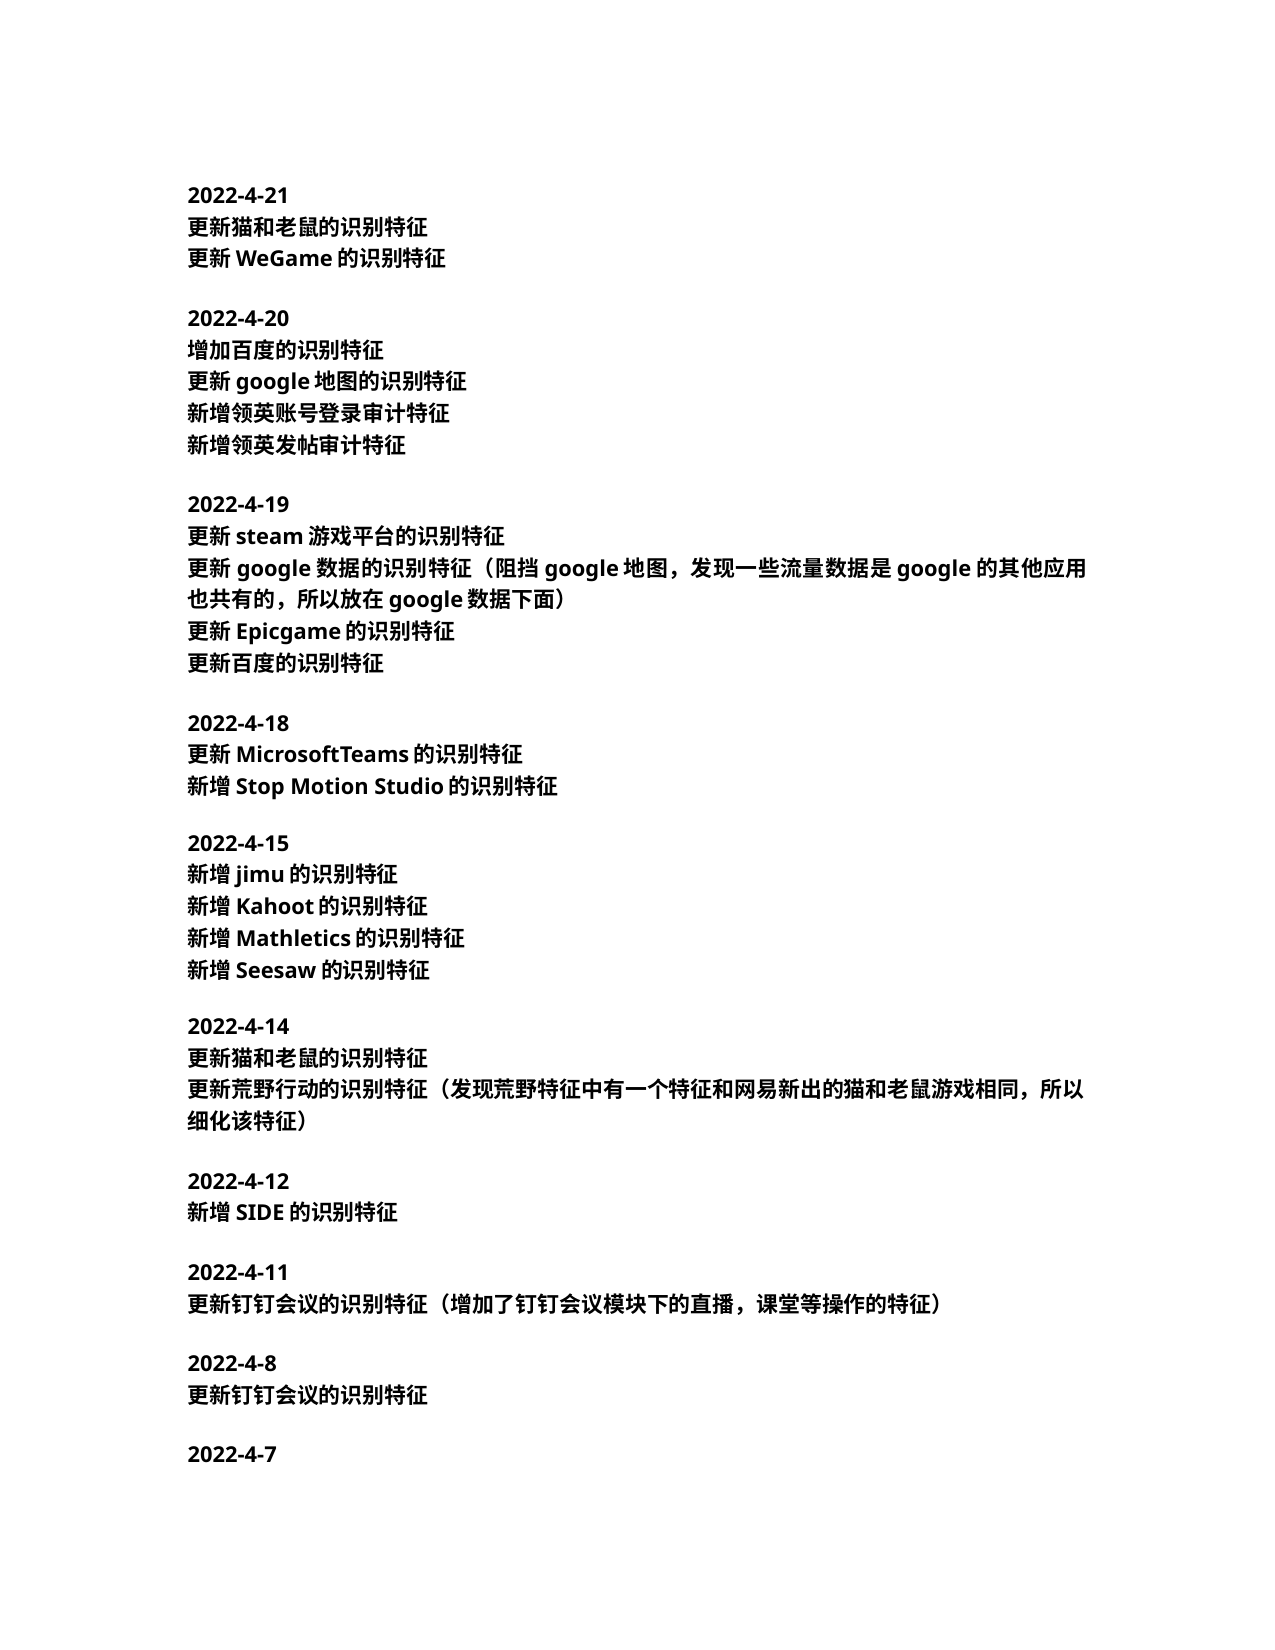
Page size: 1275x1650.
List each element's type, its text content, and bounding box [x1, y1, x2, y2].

text 更新google地图的识别特征 [187, 364, 1087, 396]
text 更新MicrosoftTeams的识别特征 [187, 737, 1087, 769]
text 更新Epicgame的识别特征 [187, 614, 1087, 646]
text 2022-4-8 [187, 1348, 1087, 1378]
text 新增jimu的识别特征 [187, 857, 1087, 889]
text 更新百度的识别特征 [187, 646, 1087, 678]
text 新增领英账号登录审计特征 [187, 396, 1087, 428]
text 新增Kahoot的识别特征 [187, 889, 1087, 921]
text 2022-4-19 [187, 489, 1087, 519]
text 更新荒野行动的识别特征（发现荒野特征中有一个特征和网易新出的猫和老鼠游戏相同，所以细化该特征） [187, 1072, 1087, 1136]
text 新增Stop Motion Studio的识别特征 [187, 769, 1087, 801]
text 新增领英发帖审计特征 [187, 428, 1087, 459]
text 更新钉钉会议的识别特征 [187, 1378, 1087, 1410]
text 更新猫和老鼠的识别特征 [187, 1041, 1087, 1072]
text 新增Seesaw的识别特征 [187, 953, 1087, 984]
text 更新WeGame的识别特征 [187, 241, 1087, 273]
text 更新钉钉会议的识别特征（增加了钉钉会议模块下的直播，课堂等操作的特征） [187, 1287, 1087, 1318]
text 2022-4-15 [187, 827, 1087, 857]
text 增加百度的识别特征 [187, 333, 1087, 364]
text 新增SIDE的识别特征 [187, 1195, 1087, 1227]
text 2022-4-7 [187, 1439, 1087, 1469]
text 2022-4-18 [187, 707, 1087, 737]
text 新增Mathletics的识别特征 [187, 921, 1087, 953]
text 2022-4-20 [187, 303, 1087, 333]
text 2022-4-11 [187, 1257, 1087, 1287]
text 2022-4-21 [187, 180, 1087, 209]
text 2022-4-14 [187, 1011, 1087, 1041]
text 2022-4-12 [187, 1166, 1087, 1195]
text 更新steam游戏平台的识别特征 [187, 519, 1087, 551]
text 更新猫和老鼠的识别特征 [187, 209, 1087, 241]
text 更新google数据的识别特征（阻挡google地图，发现一些流量数据是google的其他应用也共有的，所以放在google数据下面） [187, 551, 1087, 614]
